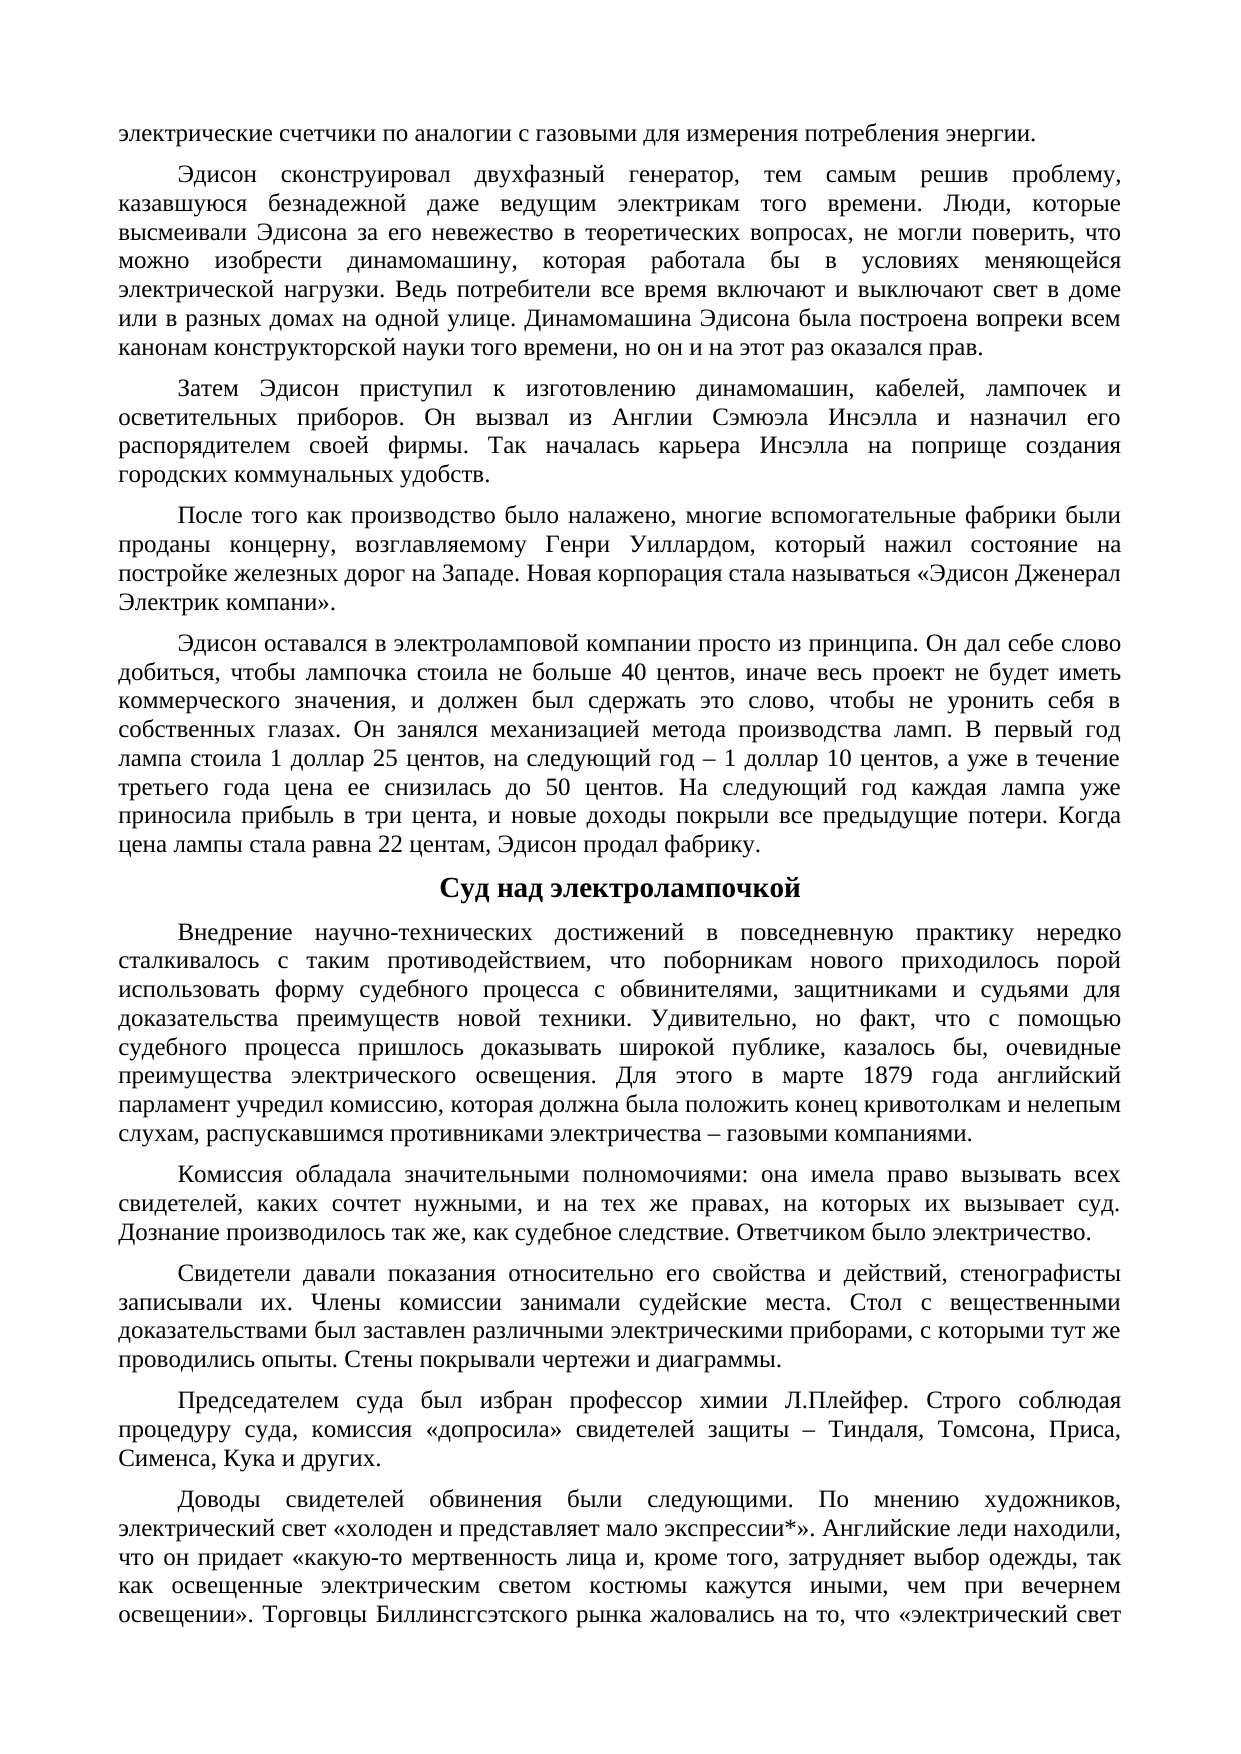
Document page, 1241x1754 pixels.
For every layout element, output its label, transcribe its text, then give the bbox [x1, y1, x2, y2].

text Председателем суда был избран профессор химии Л.Плейфер. Строго соблюдая процедуру суда, комиссия «допросила» свидетелей защиты – Тиндаля, Томсона, Приса, Сименса, Кука и других. [118, 1385, 1122, 1472]
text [118, 1484, 1122, 1628]
text Суд над электролампочкой [118, 871, 1122, 904]
text Затем Эдисон приступил к изготовлению динамомашин, кабелей, лампочек и осветительных приборов. Он вызвал из Англии Сэмюэла Инсэлла и назначил его распорядителем своей фирмы. Так началась карьера Инсэлла на поприще создания городских коммунальных удобств. [118, 373, 1122, 488]
text Эдисон оставался в электроламповой компании просто из принципа. Он дал себе слово добиться, чтобы лампочка стоила не больше 40 центов, иначе весь проект не будет иметь коммерческого значения, и должен был сдержать это слово, чтобы не уронить себя в собственных глазах. Он занялся механизацией метода производства ламп. В первый год лампа стоила 1 доллар 25 центов, на следующий год – 1 доллар 10 центов, а уже в течение третьего года цена ее снизилась до 50 центов. На следующий год каждая лампа уже приносила прибыль в три цента, и новые доходы покрыли все предыдущие потери. Когда цена лампы стала равна 22 центам, Эдисон продал фабрику. [118, 628, 1122, 858]
text Свидетели давали показания относительно его свойства и действий, стенографисты записывали их. Члены комиссии занимали судейские места. Стол с вещественными доказательствами был заставлен различными электрическими приборами, с которыми тут же проводились опыты. Стены покрывали чертежи и диаграммы. [118, 1258, 1122, 1373]
text После того как производство было налажено, многие вспомогательные фабрики были проданы концерну, возглавляемому Генри Уиллардом, который нажил состояние на постройке железных дорог на Западе. Новая корпорация стала называться «Эдисон Дженерал Электрик компани». [118, 501, 1122, 616]
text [118, 118, 1122, 147]
text Внедрение научно-технических достижений в повседневную практику нередко сталкивалось с таким противодействием, что поборникам нового приходилось порой использовать форму судебного процесса с обвинителями, защитниками и судьями для доказательства преимуществ новой техники. Удивительно, но факт, что с помощью судебного процесса пришлось доказывать широкой публике, казалось бы, очевидные преимущества электрического освещения. Для этого в марте 1879 года английский парламент учредил комиссию, которая должна была положить конец кривотолкам и нелепым слухам, распускавшимся противниками электричества – газовыми компаниями. [118, 917, 1122, 1147]
text Эдисон сконструировал двухфазный генератор, тем самым решив проблему, казавшуюся безнадежной даже ведущим электрикам того времени. Люди, которые высмеивали Эдисона за его невежество в теоретических вопросах, не могли поверить, что можно изобрести динамомашину, которая работала бы в условиях меняющейся электрической нагрузки. Ведь потребители все время включают и выключают свет в доме или в разных домах на одной улице. Динамомашина Эдисона была построена вопреки всем канонам конструкторской науки того времени, но он и на этот раз оказался прав. [118, 159, 1122, 361]
text Комиссия обладала значительными полномочиями: она имела право вызывать всех свидетелей, каких сочтет нужными, и на тех же правах, на которых их вызывает суд. Дознание производилось так же, как судебное следствие. Ответчиком было электричество. [118, 1159, 1122, 1245]
